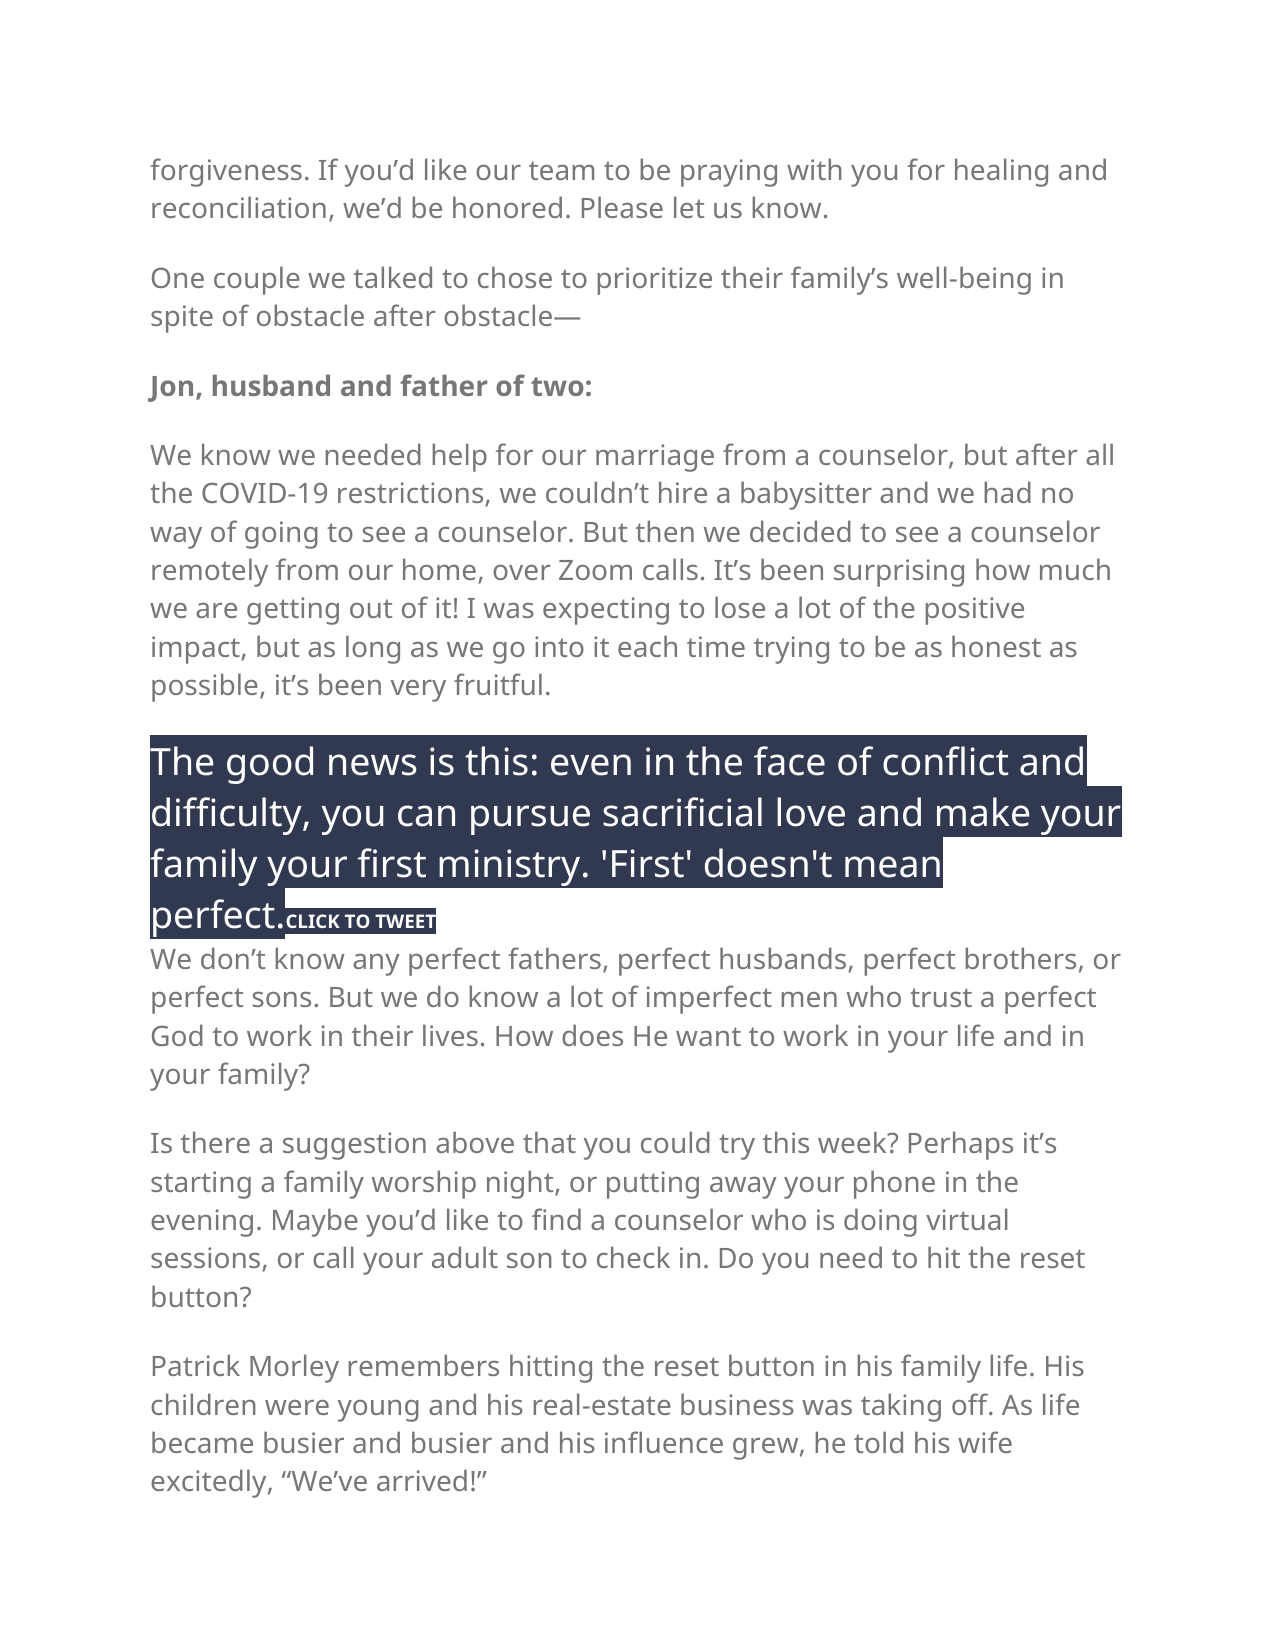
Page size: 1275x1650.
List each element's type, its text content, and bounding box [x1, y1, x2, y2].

text One couple we talked to chose to prioritize their family’s well-being in spite of obstacle after obstacle— [150, 258, 1125, 334]
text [150, 150, 1125, 227]
text Is there a suggestion above that you could try this week? Perhaps it’s starting a family worship night, or putting away your phone in the evening. Maybe you’d like to find a counselor who is doing virtual sessions, or call your adult son to check in. Do you need to hit the reset button? [150, 1124, 1125, 1315]
text Patrick Morley remembers hitting the reset button in his family life. His children were young and his real-estate business was taking off. As life became busier and busier and his influence grew, he told his wife excitedly, “We’ve arrived!” [150, 1347, 1125, 1500]
text We know we needed help for our marriage from a counselor, but after all the COVID-19 restrictions, we couldn’t hire a babysitter and we had no way of going to see a counselor. But then we decided to see a counselor remotely from our home, over Zoom calls. It’s been surprising how much we are getting out of it! I was expecting to lose a lot of the positive impact, but as long as we go into it each time trying to be as honest as possible, it’s been very fruitful. [150, 435, 1125, 704]
text We don’t know any perfect fathers, perfect husbands, perfect brothers, or perfect sons. But we do know a lot of imperfect men who trust a perfect God to work in their lives. How does He want to work in your life and in your family? [150, 939, 1125, 1092]
text Jon, husband and father of two: [150, 366, 1125, 404]
text The good news is this: even in the face of conflict and difficulty, you can pursue sacrificial love and make your family your first ministry. 'First' doesn't mean perfect.CLICK TO TWEET [285, 735, 1125, 939]
